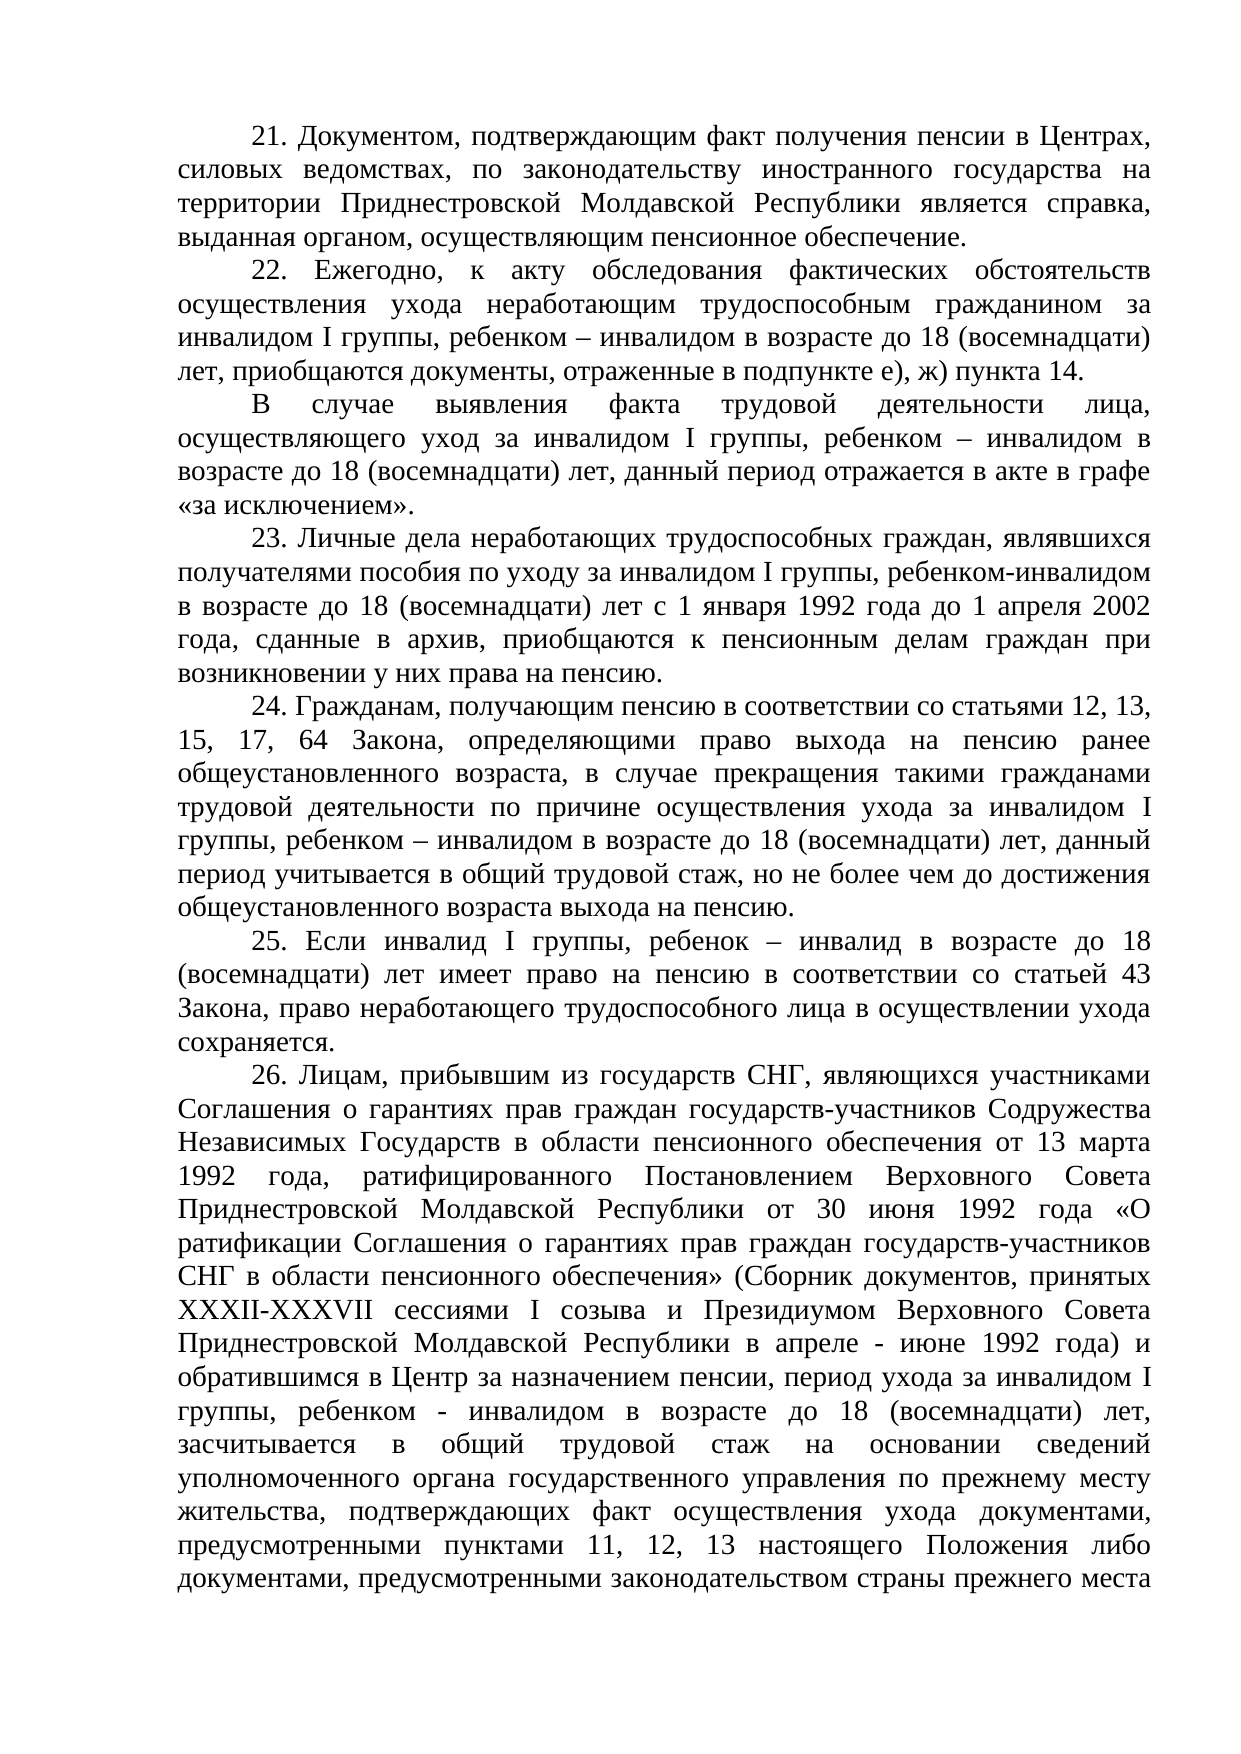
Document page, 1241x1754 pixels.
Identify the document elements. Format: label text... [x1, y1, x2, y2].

text 24. Гражданам, получающим пенсию в соответствии со статьями 12, 13, 15, 17, 64 Закона, определяющими право выхода на пенсию ранее общеустановленного возраста, в случае прекращения такими гражданами трудовой деятельности по причине осуществления ухода за инвалидом I группы, ребенком – инвалидом в возрасте до 18 (восемнадцати) лет, данный период учитывается в общий трудовой стаж, но не более чем до достижения общеустановленного возраста выхода на пенсию. [177, 688, 1152, 923]
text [177, 1057, 1152, 1594]
text 22. Ежегодно, к акту обследования фактических обстоятельств осуществления ухода неработающим трудоспособным гражданином за инвалидом I группы, ребенком – инвалидом в возрасте до 18 (восемнадцати) лет, приобщаются документы, отраженные в подпункте е), ж) пункта 14. [177, 252, 1152, 386]
text В случае выявления факта трудовой деятельности лица, осуществляющего уход за инвалидом I группы, ребенком – инвалидом в возрасте до 18 (восемнадцати) лет, данный период отражается в акте в графе «за исключением». [177, 386, 1152, 521]
text 25. Если инвалид I группы, ребенок – инвалид в возрасте до 18 (восемнадцати) лет имеет право на пенсию в соответствии со статьей 43 Закона, право неработающего трудоспособного лица в осуществлении ухода сохраняется. [177, 923, 1152, 1057]
text 21. Документом, подтверждающим факт получения пенсии в Центрах, силовых ведомствах, по законодательству иностранного государства на территории Приднестровской Молдавской Республики является справка, выданная органом, осуществляющим пенсионное обеспечение. [177, 118, 1152, 252]
text 23. Личные дела неработающих трудоспособных граждан, являвшихся получателями пособия по уходу за инвалидом I группы, ребенком-инвалидом в возрасте до 18 (восемнадцати) лет с 1 января 1992 года до 1 апреля 2002 года, сданные в архив, приобщаются к пенсионным делам граждан при возникновении у них права на пенсию. [177, 521, 1152, 688]
